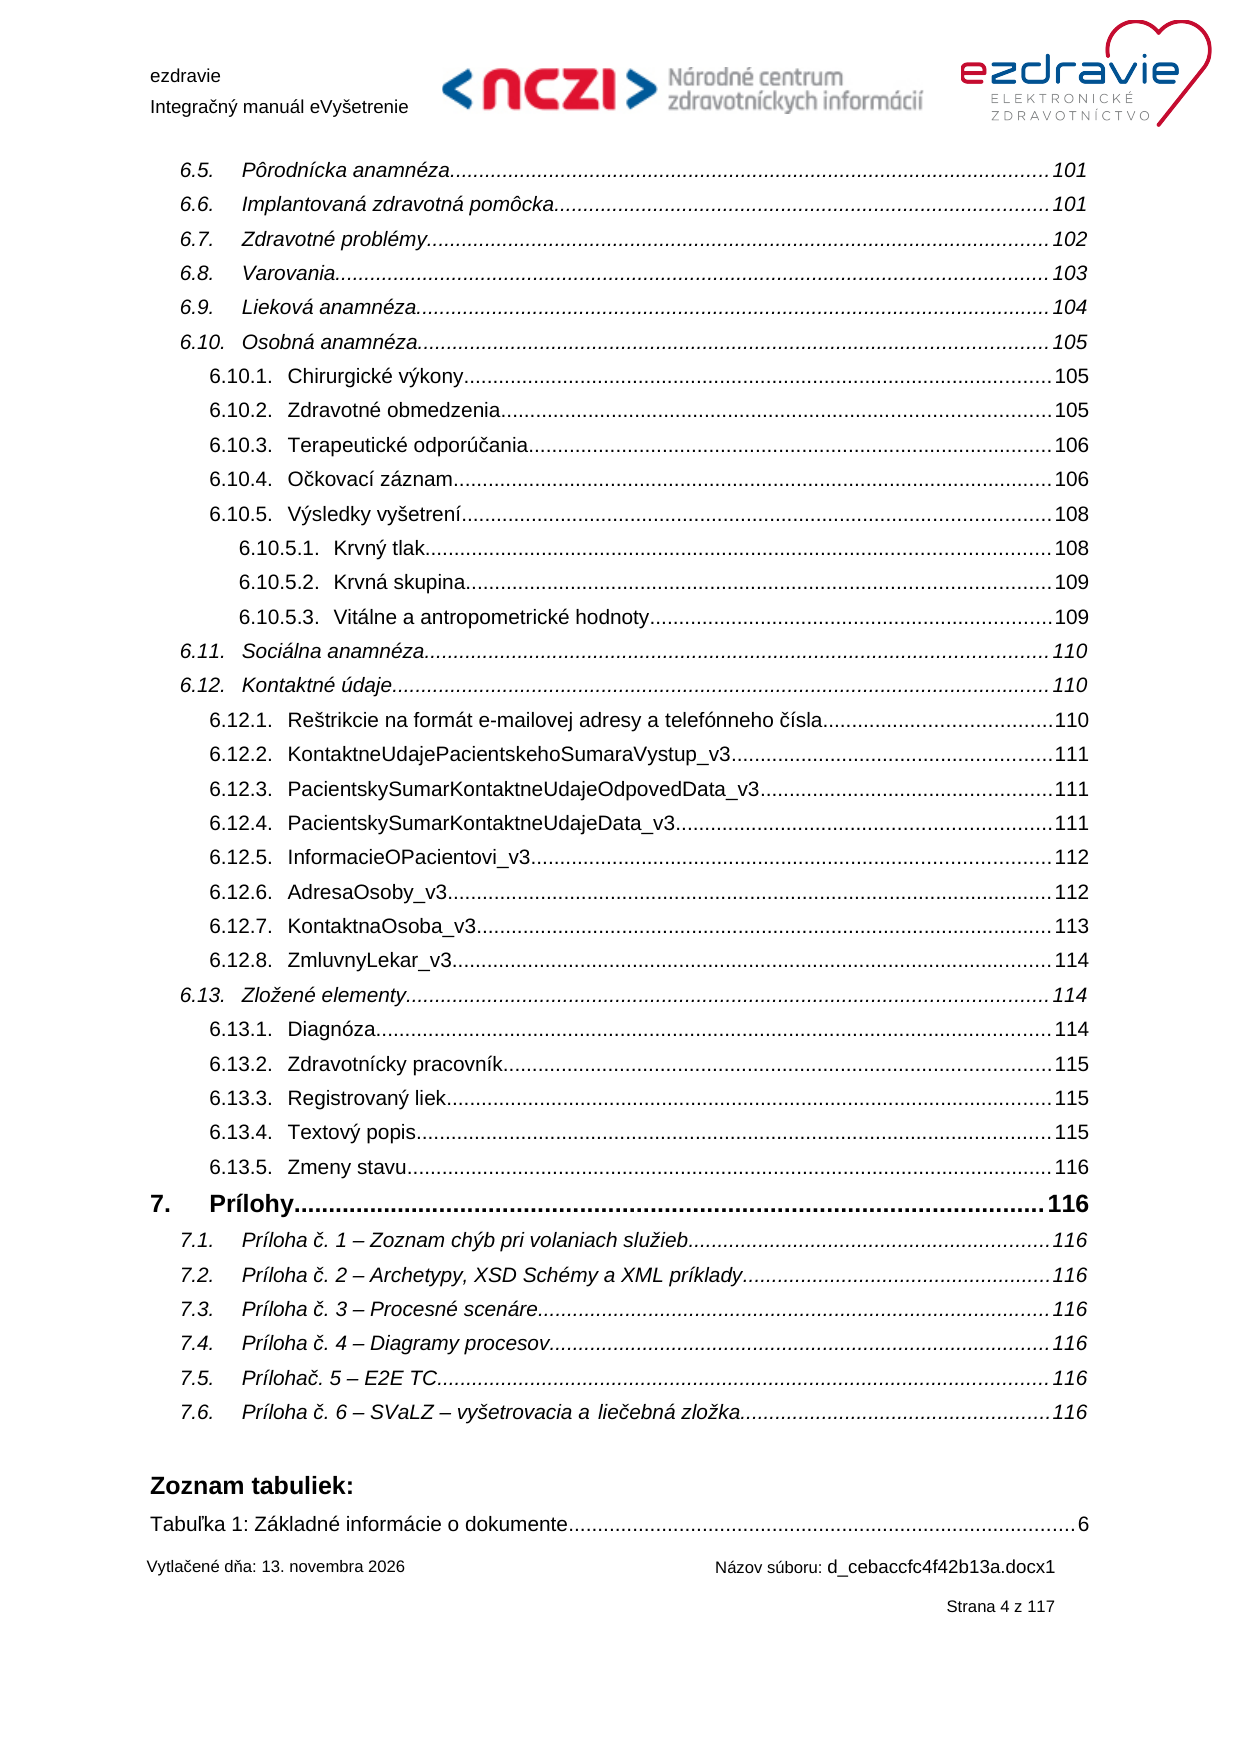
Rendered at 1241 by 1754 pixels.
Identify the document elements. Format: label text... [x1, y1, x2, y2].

text 7.6. Príloha č. 6 – SVaLZ – vyšetrovacia a liečebná zložka 116 [179, 1400, 1090, 1424]
text Tabuľka 1: Základné informácie o dokumente 6 [150, 1512, 1090, 1536]
text 6.10.3. Terapeutické odporúčania 106 [209, 433, 1090, 457]
text 6.12.6. AdresaOsoby_v3 112 [209, 879, 1090, 903]
text 7. Prílohy 116 [150, 1189, 1090, 1218]
text 6.13.5. Zmeny stavu 116 [209, 1154, 1090, 1178]
text 6.10.5. Výsledky vyšetrení 108 [209, 501, 1090, 525]
text 6.10.1. Chirurgické výkony 105 [209, 364, 1090, 388]
text 6.13.3. Registrovaný liek 115 [209, 1086, 1090, 1110]
text 6.9. Lieková anamnéza 104 [179, 295, 1090, 319]
text 6.6. Implantovaná zdravotná pomôcka 101 [179, 192, 1090, 216]
text 6.10.5.2. Krvná skupina 109 [239, 570, 1090, 594]
text 6.12.1. Reštrikcie na formát e-mailovej adresy a telefónneho čísla 110 [209, 708, 1090, 732]
text 6.10.5.1. Krvný tlak 108 [239, 536, 1090, 560]
text 7.2. Príloha č. 2 – Archetypy, XSD Schémy a XML príklady 116 [179, 1262, 1090, 1286]
text 6.5. Pôrodnícka anamnéza 101 [179, 158, 1090, 182]
text 6.10.2. Zdravotné obmedzenia 105 [209, 398, 1090, 422]
text 7.1. Príloha č. 1 – Zoznam chýb pri volaniach služieb 116 [179, 1228, 1090, 1252]
text 6.12. Kontaktné údaje 110 [179, 673, 1090, 697]
text 6.13.1. Diagnóza 114 [209, 1017, 1090, 1041]
text Zoznam tabuliek: [150, 1471, 1090, 1499]
text 6.10. Osobná anamnéza 105 [179, 329, 1090, 353]
text 6.12.7. KontaktnaOsoba_v3 113 [209, 914, 1090, 938]
text 6.12.4. PacientskySumarKontaktneUdajeData_v3 111 [209, 811, 1090, 835]
text 6.12.2. KontaktneUdajePacientskehoSumaraVystup_v3 111 [209, 742, 1090, 766]
text 7.5. Prílohač. 5 – E2E TC 116 [179, 1366, 1090, 1389]
text 6.12.8. ZmluvnyLekar_v3 114 [209, 948, 1090, 972]
text 6.7. Zdravotné problémy 102 [179, 226, 1090, 250]
picture [961, 20, 1212, 127]
text 6.10.4. Očkovací záznam 106 [209, 467, 1090, 491]
text 6.13.2. Zdravotnícky pracovník 115 [209, 1051, 1090, 1075]
text 6.10.5.3. Vitálne a antropometrické hodnoty 109 [239, 604, 1090, 628]
text 6.13. Zložené elementy 114 [179, 983, 1090, 1007]
picture [442, 67, 924, 114]
text 6.8. Varovania 103 [179, 261, 1090, 285]
text 6.12.3. PacientskySumarKontaktneUdajeOdpovedData_v3 111 [209, 776, 1090, 800]
text 6.11. Sociálna anamnéza 110 [179, 639, 1090, 663]
text 7.3. Príloha č. 3 – Procesné scenáre 116 [179, 1297, 1090, 1321]
text 6.13.4. Textový popis 115 [209, 1120, 1090, 1144]
text 7.4. Príloha č. 4 – Diagramy procesov 116 [179, 1331, 1090, 1355]
text 6.12.5. InformacieOPacientovi_v3 112 [209, 845, 1090, 869]
